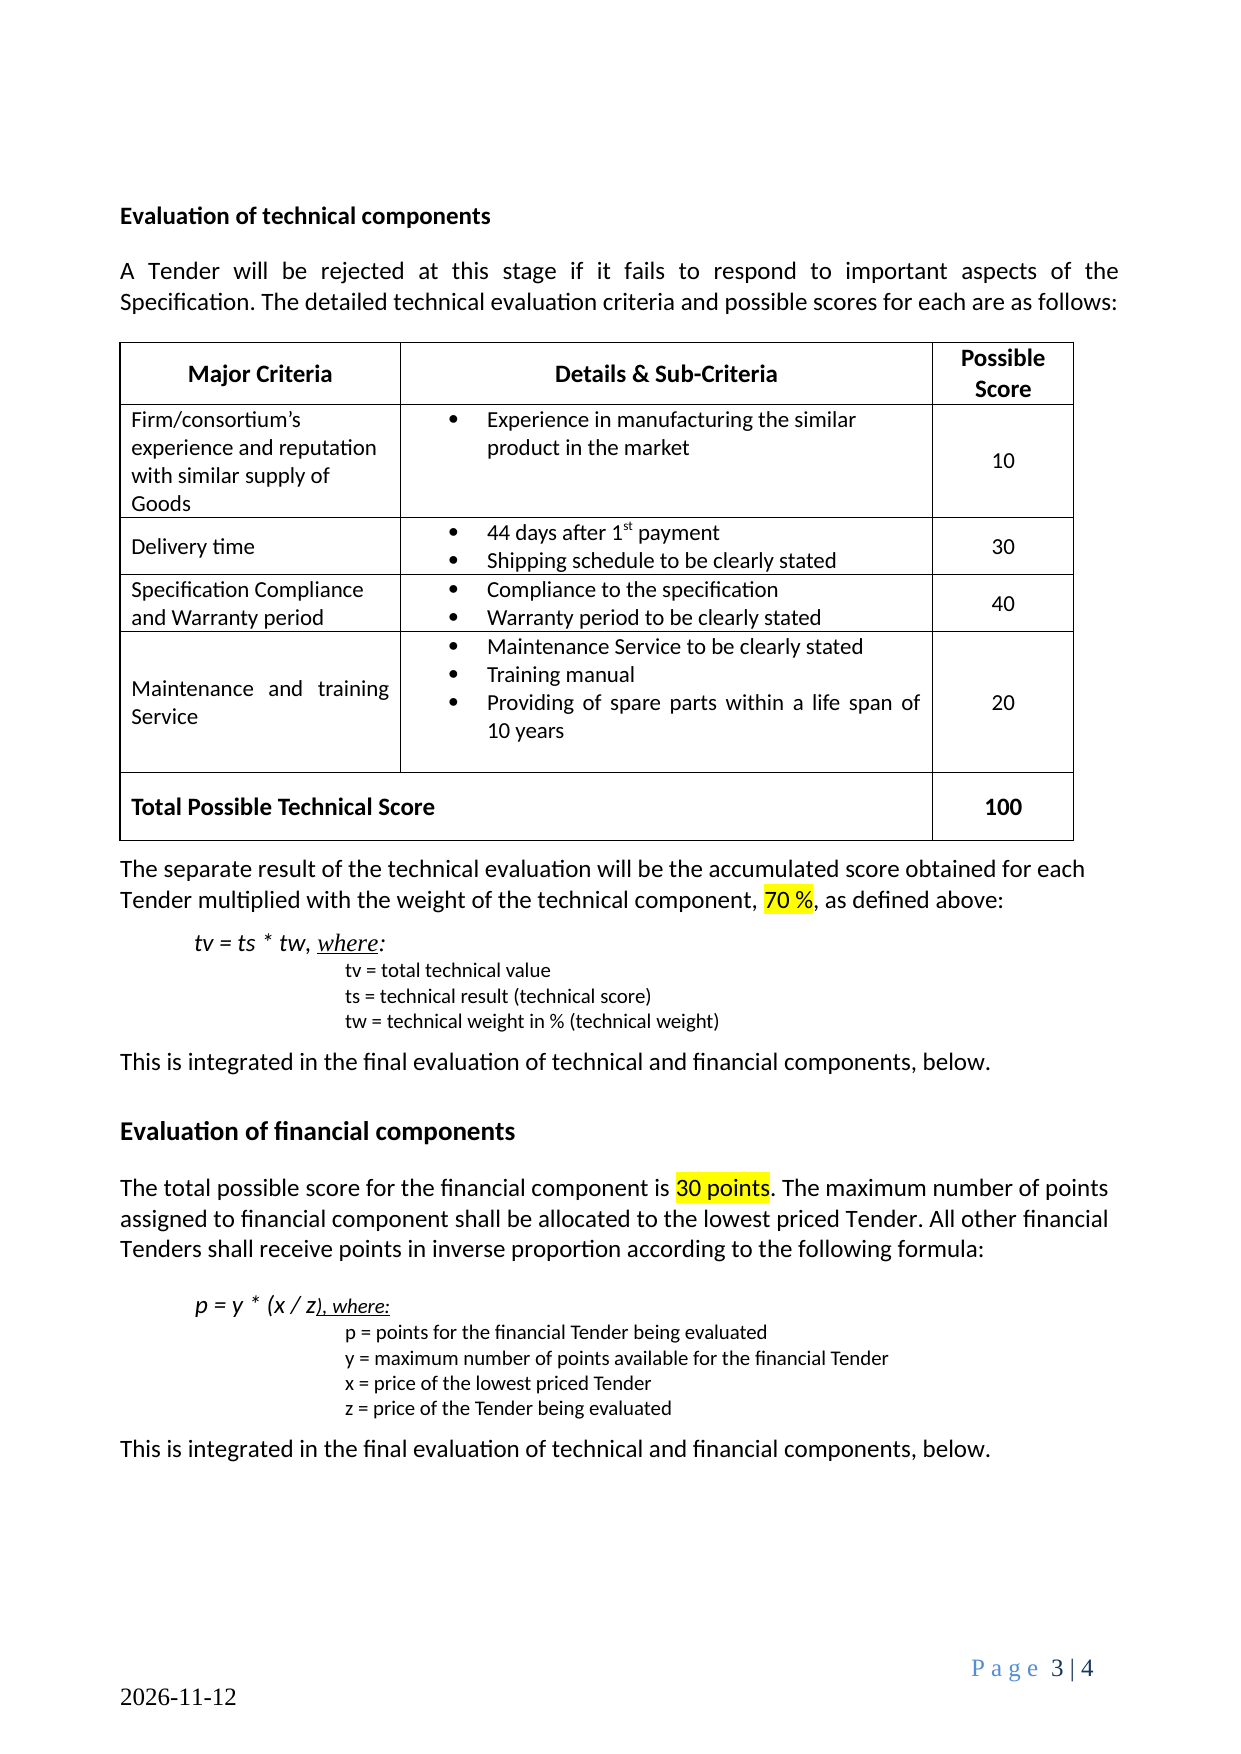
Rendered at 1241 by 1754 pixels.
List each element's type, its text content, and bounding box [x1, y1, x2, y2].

list tv = total technical value [345, 957, 1120, 983]
table_header Possible Score [933, 343, 1073, 404]
list x = price of the lowest priced Tender [345, 1370, 1120, 1396]
table_cell 10 [933, 405, 1073, 517]
table_cell Total Possible Technical Score [121, 773, 932, 840]
table_cell 20 [933, 632, 1073, 772]
table_cell 100 [933, 773, 1073, 840]
table_cell 44 days after 1st payment Shipping schedule to be clearly stated [401, 518, 932, 574]
table_cell Maintenance and training Service [121, 632, 400, 772]
subtitle Evaluation of financial components [120, 1114, 1120, 1147]
table_header Major Criteria [121, 343, 400, 404]
text A Tender will be rejected at this stage if it fails to respond to important aspects of the Specification. The detailed technical evaluation criteria and possible scores for each are as follows: [120, 256, 1120, 317]
text This is integrated in the final evaluation of technical and financial components, below. [120, 1433, 1120, 1464]
list p = points for the financial Tender being evaluated [345, 1319, 1120, 1345]
table_cell Firm/consortium’s experience and reputation with similar supply of Goods [121, 405, 400, 517]
list z = price of the Tender being evaluated [345, 1396, 1120, 1421]
table_cell Compliance to the specification Warranty period to be clearly stated [401, 575, 932, 631]
table_cell 30 [933, 518, 1073, 574]
list y = maximum number of points available for the financial Tender [345, 1345, 1120, 1370]
table_cell Maintenance Service to be clearly stated Training manual Providing of spare parts within a life span of 10 years [401, 632, 932, 772]
table_header Details & Sub-Criteria [401, 343, 932, 404]
table_cell Specification Compliance and Warranty period [121, 575, 400, 631]
text tv = ts * tw, where: [194, 927, 1120, 957]
text This is integrated in the final evaluation of technical and financial components, below. [120, 1046, 1120, 1077]
text p = y * (x / z), where: [120, 1289, 1120, 1319]
list ts = technical result (technical score) [345, 983, 1120, 1008]
table_cell Experience in manufacturing the similar product in the market [401, 405, 932, 517]
subtitle Evaluation of technical components [120, 200, 1120, 231]
table_cell 40 [933, 575, 1073, 631]
list tw = technical weight in % (technical weight) [345, 1008, 1120, 1034]
table_cell Delivery time [121, 518, 400, 574]
text The total possible score for the financial component is 30 points. The maximum number of points assigned to financial component shall be allocated to the lowest priced Tender. All other financial Tenders shall receive points in inverse proportion according to the following formula: [120, 1172, 1120, 1264]
text The separate result of the technical evaluation will be the accumulated score obtained for each Tender multiplied with the weight of the technical component, 70 %, as defined above: [120, 853, 1120, 914]
